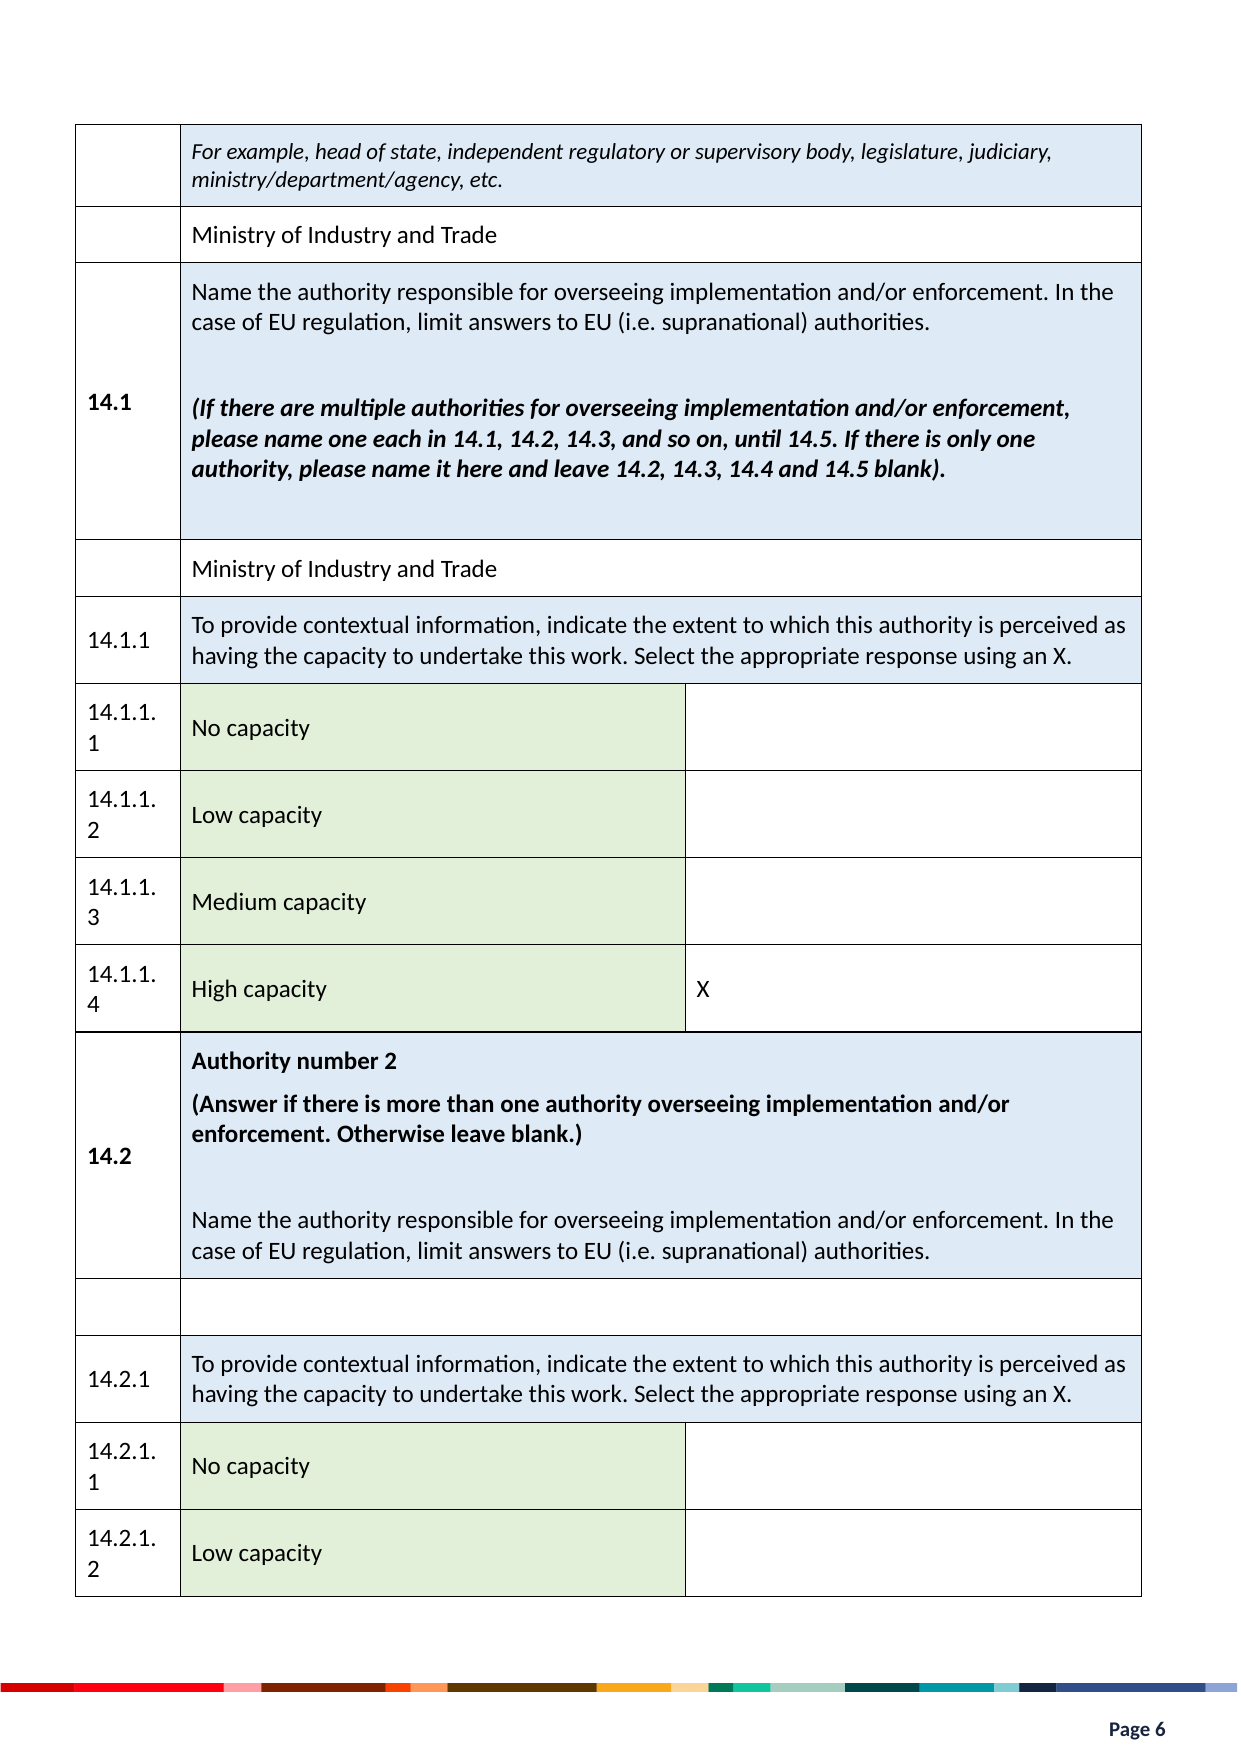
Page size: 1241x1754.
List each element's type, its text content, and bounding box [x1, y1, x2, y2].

table_cell 14.1.1.2 [76, 771, 180, 857]
picture [0, 1683, 1236, 1692]
table_cell [686, 858, 1141, 944]
table_cell Ministry of Industry and Trade [181, 207, 1141, 262]
table_cell [181, 1279, 1141, 1334]
table_cell [76, 1279, 180, 1334]
table_cell No capacity [181, 684, 685, 770]
table_cell Ministry of Industry and Trade [181, 540, 1141, 596]
table_cell To provide contextual information, indicate the extent to which this authority is perceived as having the capacity to undertake this work. Select the appropriate response using an X. [181, 1336, 1141, 1422]
table_cell Low capacity [181, 1510, 685, 1596]
table_cell 14.1 [76, 263, 180, 539]
table_cell 14.1.1.4 [76, 945, 180, 1031]
table_cell [686, 1423, 1141, 1509]
table_cell X [686, 945, 1141, 1031]
table_cell High capacity [181, 945, 685, 1031]
table_cell [686, 684, 1141, 770]
table_cell 14.2.1 [76, 1336, 180, 1422]
table_cell [76, 207, 180, 262]
table_cell 13 [76, 125, 180, 206]
table_cell 14.2.1.1 [76, 1423, 180, 1509]
table_cell 14.1.1.3 [76, 858, 180, 944]
table_cell Authority number 2 (Answer if there is more than one authority overseeing implementation and/or enforcement. Otherwise leave blank.) Name the authority responsible for overseeing implementation and/or enforcement. In the case of EU regulation, limit answers to EU (i.e. supranational) authorities. [181, 1033, 1141, 1278]
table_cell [181, 125, 1141, 206]
table_cell To provide contextual information, indicate the extent to which this authority is perceived as having the capacity to undertake this work. Select the appropriate response using an X. [181, 597, 1141, 683]
table_cell 14.2 [76, 1033, 180, 1278]
table_cell 14.1.1.1 [76, 684, 180, 770]
table_cell [76, 540, 180, 596]
table_cell Medium capacity [181, 858, 685, 944]
table_cell Low capacity [181, 771, 685, 857]
table_cell 14.1.1 [76, 597, 180, 683]
table_cell Name the authority responsible for overseeing implementation and/or enforcement. In the case of EU regulation, limit answers to EU (i.e. supranational) authorities. (If there are multiple authorities for overseeing implementation and/or enforcement, please name one each in 14.1, 14.2, 14.3, and so on, until 14.5. If there is only one authority, please name it here and leave 14.2, 14.3, 14.4 and 14.5 blank). [181, 263, 1141, 539]
table_cell No capacity [181, 1423, 685, 1509]
table_cell 14.2.1.2 [76, 1510, 180, 1596]
table_cell [686, 1510, 1141, 1596]
table_cell [686, 771, 1141, 857]
